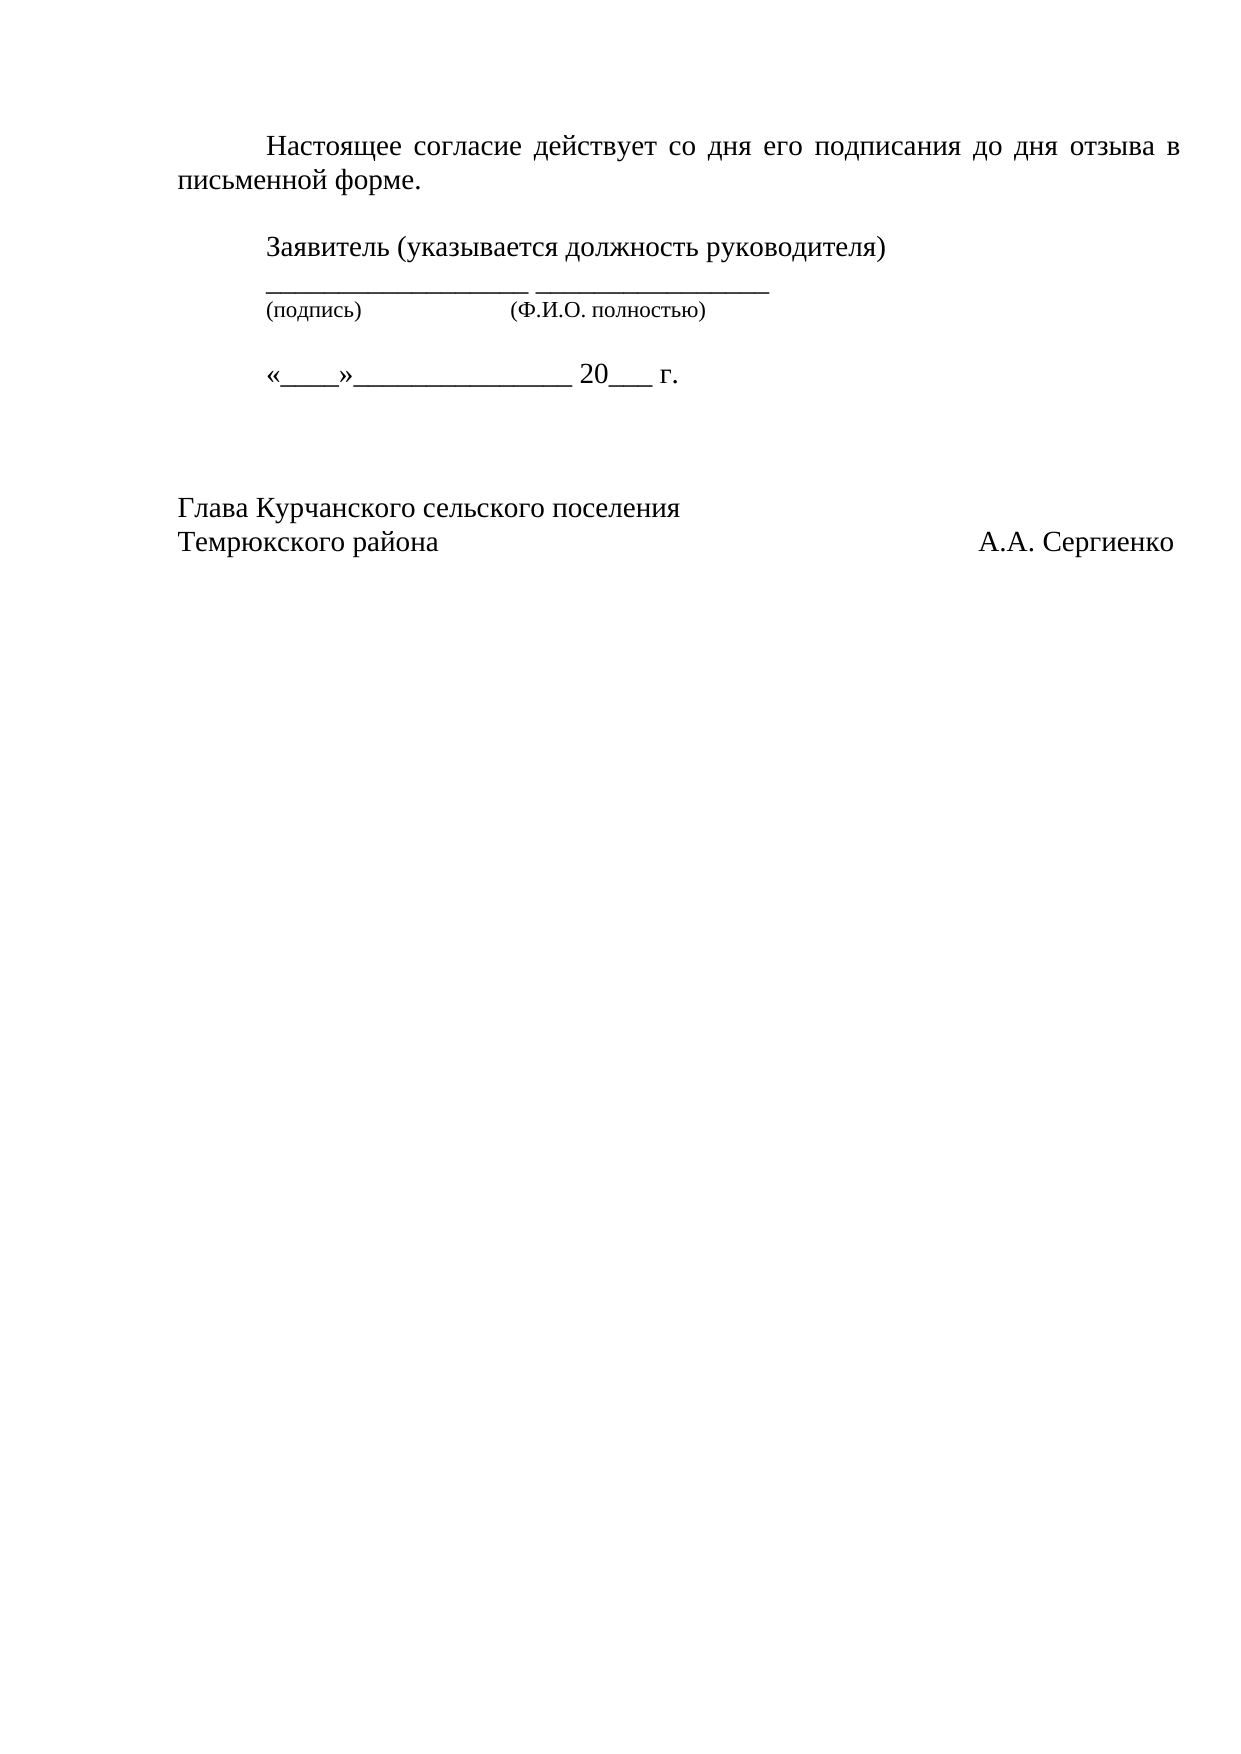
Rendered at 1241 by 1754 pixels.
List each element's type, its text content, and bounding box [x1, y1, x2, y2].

text Заявитель (указывается должность руководителя) [177, 229, 1174, 263]
text Настоящее согласие действует со дня его подписания до дня отзыва в письменной форме. [177, 128, 1181, 196]
text «____»_______________ 20___ г. [177, 356, 1174, 390]
text Темрюкского района А.А. Сергиенко [177, 524, 1181, 557]
text Глава Курчанского сельского поселения [177, 490, 1181, 524]
text (подпись) (Ф.И.О. полностью) [177, 296, 1181, 323]
text __________________ ________________ [177, 263, 1174, 296]
